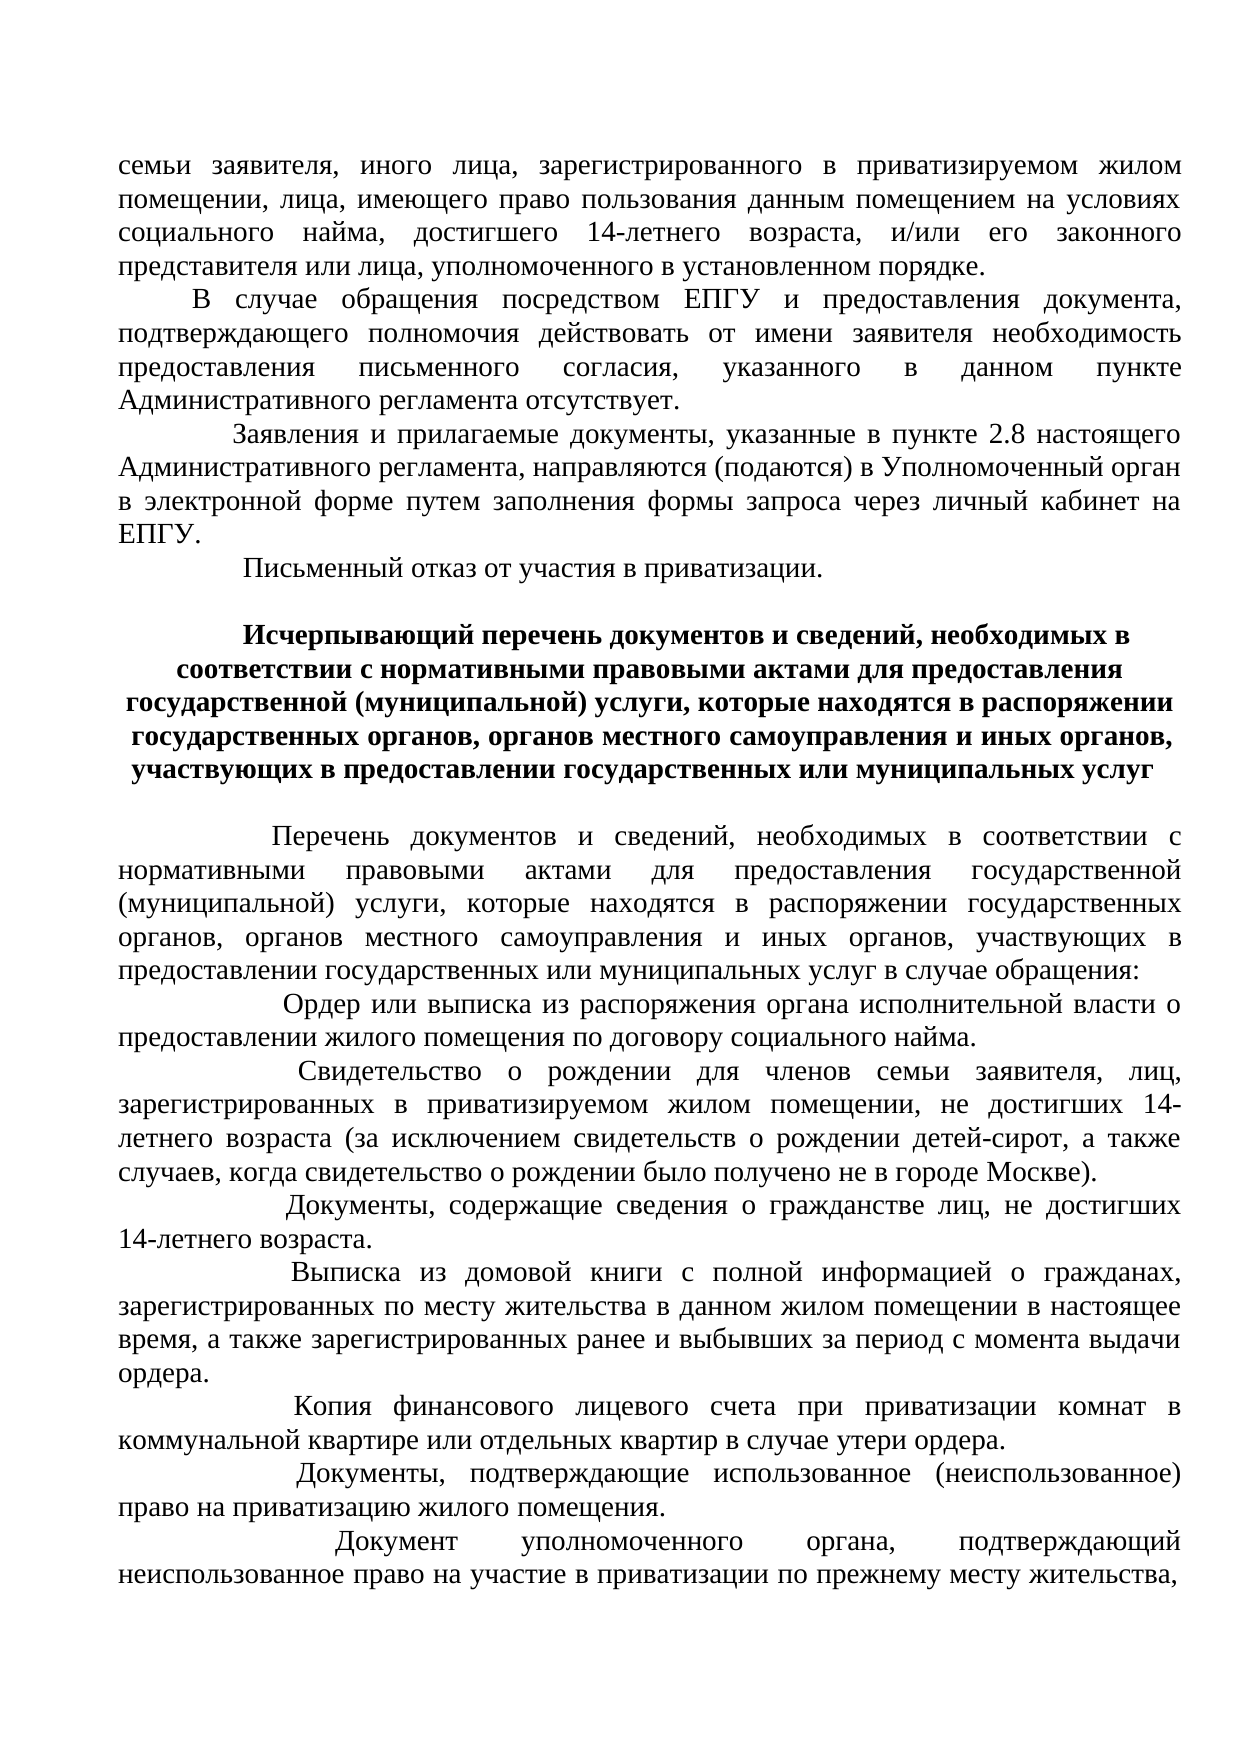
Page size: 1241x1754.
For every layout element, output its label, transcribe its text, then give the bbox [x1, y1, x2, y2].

list Выписка из домовой книги с полной информацией о гражданах, зарегистрированных по месту жительства в данном жилом помещении в настоящее время, а также зарегистрированных ранее и выбывших за период с момента выдачи ордера. [118, 1254, 1182, 1388]
list Ордер или выписка из распоряжения органа исполнительной власти о предоставлении жилого помещения по договору социального найма. [118, 986, 1182, 1053]
subtitle Исчерпывающий перечень документов и сведений, необходимых в соответствии с нормативными правовыми актами для предоставления [176, 617, 1131, 684]
text государственной (муниципальной) услуги, которые находятся в распоряжении государственных органов, органов местного самоуправления и иных органов, участвующих в предоставлении государственных или муниципальных услуг [126, 684, 1174, 785]
list Документы, подтверждающие использованное (неиспользованное) право на приватизацию жилого помещения. [118, 1456, 1182, 1523]
text семьи заявителя, иного лица, зарегистрированного в приватизируемом жилом помещении, лица, имеющего право пользования данным помещением на условиях социального найма, достигшего 14-летнего возраста, и/или его законного представителя или лица, уполномоченного в установленном порядке. [118, 147, 1182, 282]
list Документ уполномоченного органа, подтверждающий неиспользованное право на участие в приватизации по прежнему месту жительства, [118, 1523, 1181, 1590]
list Заявления и прилагаемые документы, указанные в пункте 2.8 настоящего Административного регламента, направляются (подаются) в Уполномоченный орган в электронной форме путем заполнения формы запроса через личный кабинет на ЕПГУ. [118, 416, 1182, 550]
list Документы, содержащие сведения о гражданстве лиц, не достигших 14-летнего возраста. [118, 1187, 1182, 1254]
list Свидетельство о рождении для членов семьи заявителя, лиц, зарегистрированных в приватизируемом жилом помещении, не достигших 14-летнего возраста (за исключением свидетельств о рождении детей-сирот, а также случаев, когда свидетельство о рождении было получено не в городе Москве). [118, 1053, 1182, 1187]
list Перечень документов и сведений, необходимых в соответствии с нормативными правовыми актами для предоставления государственной (муниципальной) услуги, которые находятся в распоряжении государственных органов, органов местного самоуправления и иных органов, участвующих в предоставлении государственных или муниципальных услуг в случае обращения: [118, 818, 1182, 986]
list Копия финансового лицевого счета при приватизации комнат в коммунальной квартире или отдельных квартир в случае утери ордера. [118, 1388, 1181, 1456]
list Письменный отказ от участия в приватизации. [177, 550, 1194, 583]
text В случае обращения посредством ЕПГУ и предоставления документа, подтверждающего полномочия действовать от имени заявителя необходимость предоставления письменного согласия, указанного в данном пункте Административного регламента отсутствует. [118, 282, 1182, 416]
